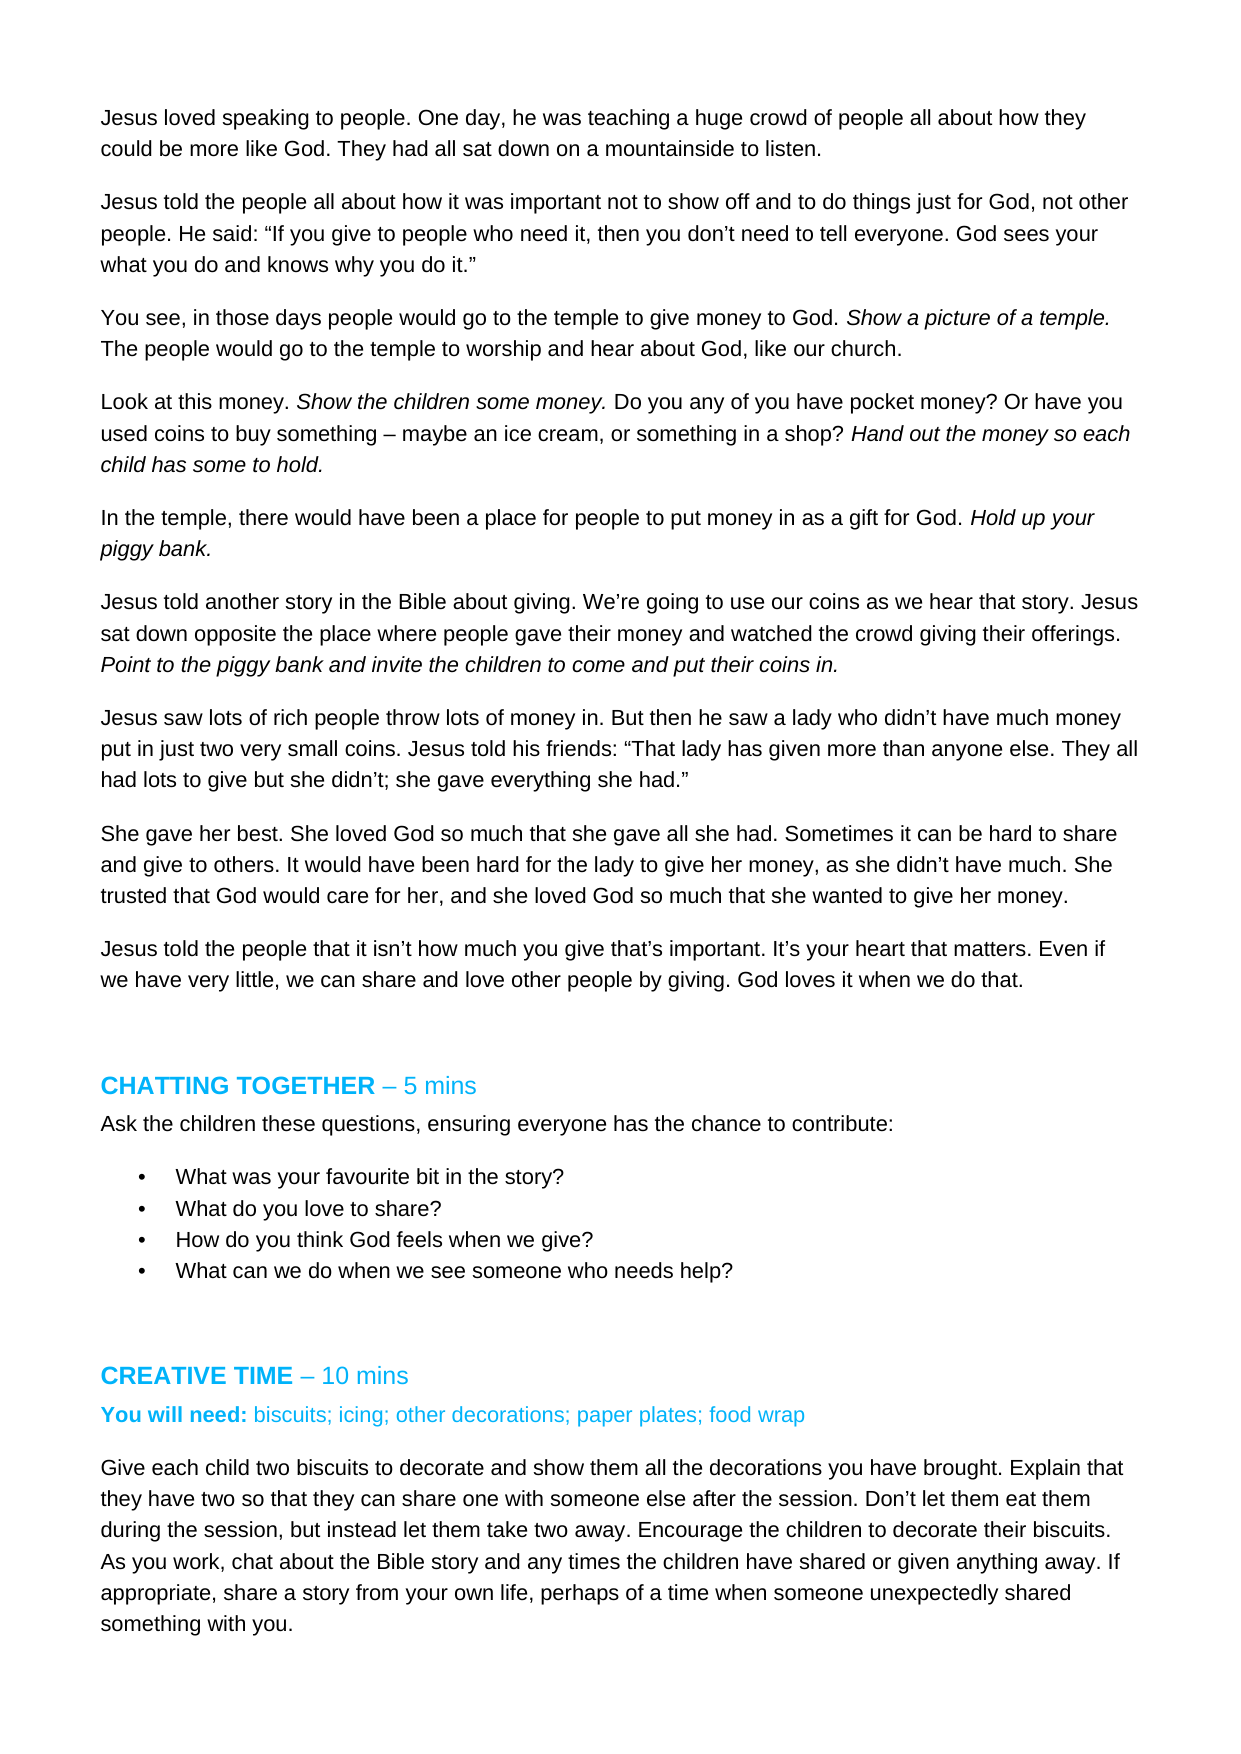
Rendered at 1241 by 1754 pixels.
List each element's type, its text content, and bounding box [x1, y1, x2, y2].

list What can we do when we see someone who needs help? [138, 1253, 1140, 1285]
text You will need: biscuits; icing; other decorations; paper plates; food wrap [100, 1397, 1140, 1428]
list How do you think God feels when we give? [138, 1222, 1140, 1253]
subtitle CHATTING TOGETHER – 5 mins [100, 1069, 1140, 1100]
text Jesus told the people all about how it was important not to show off and to do things just for God, not other people. He said: “If you give to people who need it, then you don’t need to tell everyone. God sees your what you do and knows why you do it.” [100, 185, 1140, 278]
text You see, in those days people would go to the temple to give money to God. Show a picture of a temple. The people would go to the temple to worship and hear about God, like our church. [100, 300, 1140, 363]
text She gave her best. She loved God so much that she gave all she had. Sometimes it can be hard to share and give to others. It would have been hard for the lady to give her money, as she didn’t have much. She trusted that God would care for her, and she loved God so much that she wanted to give her money. [100, 816, 1140, 910]
text Jesus told the people that it isn’t how much you give that’s important. It’s your heart that matters. Even if we have very little, we can share and love other people by giving. God loves it when we do that. [100, 932, 1140, 994]
subtitle CREATIVE TIME – 10 mins [100, 1360, 1140, 1391]
text Jesus loved speaking to people. One day, he was teaching a huge crowd of people all about how they could be more like God. They had all sat down on a mountainside to listen. [100, 100, 1140, 163]
text Ask the children these questions, ensuring everyone has the chance to contribute: [100, 1107, 1140, 1138]
text In the temple, there would have been a place for people to put money in as a gift for God. Hold up your piggy bank. [100, 500, 1140, 563]
text Jesus saw lots of rich people throw lots of money in. But then he saw a lady who didn’t have much money put in just two very small coins. Jesus told his friends: “That lady has given more than anyone else. They all had lots to give but she didn’t; she gave everything she had.” [100, 700, 1140, 794]
list What was your favourite bit in the story? [138, 1160, 1140, 1191]
list What do you love to share? [138, 1191, 1140, 1222]
text Jesus told another story in the Bible about giving. We’re going to use our coins as we hear that story. Jesus sat down opposite the place where people gave their money and watched the crowd giving their offerings. Point to the piggy bank and invite the children to come and put their coins in. [100, 585, 1140, 678]
text Give each child two biscuits to decorate and show them all the decorations you have brought. Explain that they have two so that they can share one with someone else after the session. Don’t let them eat them during the session, but instead let them take two away. Encourage the children to decorate their biscuits. As you work, chat about the Bible story and any times the children have shared or given anything away. If appropriate, share a story from your own life, perhaps of a time when someone unexpectedly shared something with you. [100, 1450, 1140, 1638]
text Look at this money. Show the children some money. Do you any of you have pocket money? Or have you used coins to buy something – maybe an ice cream, or something in a shop? Hand out the money so each child has some to hold. [100, 385, 1140, 478]
